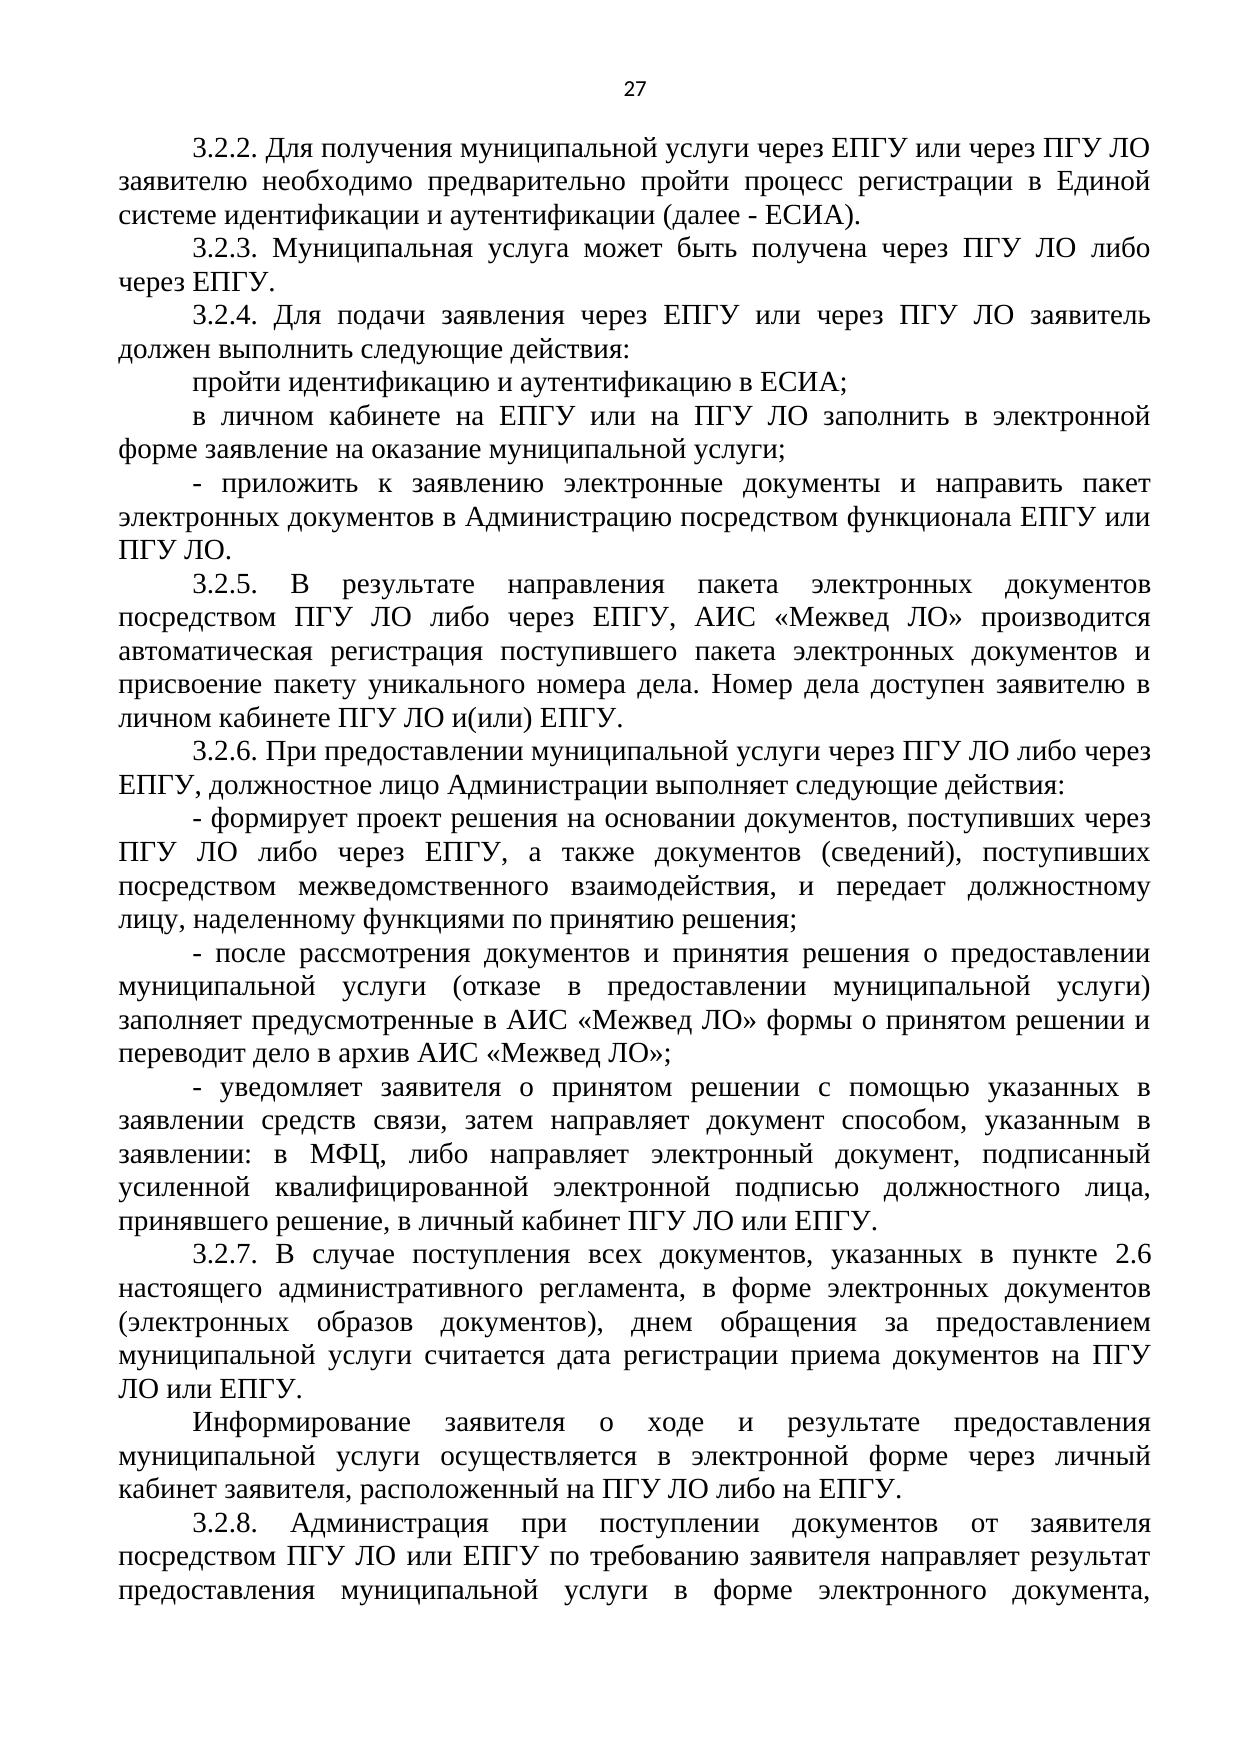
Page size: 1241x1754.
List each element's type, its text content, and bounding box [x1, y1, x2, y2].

text - приложить к заявлению электронные документы и направить пакет электронных документов в Администрацию посредством функционала ЕПГУ или ПГУ ЛО. [118, 465, 1152, 566]
text 3.2.6. При предоставлении муниципальной услуги через ПГУ ЛО либо через ЕПГУ, должностное лицо Администрации выполняет следующие действия: [118, 733, 1152, 801]
text 3.2.3. Муниципальная услуга может быть получена через ПГУ ЛО либо через ЕПГУ. [118, 230, 1152, 297]
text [118, 1505, 1152, 1606]
text 3.2.4. Для подачи заявления через ЕПГУ или через ПГУ ЛО заявитель должен выполнить следующие действия: [118, 297, 1152, 364]
text в личном кабинете на ЕПГУ или на ПГУ ЛО заполнить в электронной форме заявление на оказание муниципальной услуги; [118, 398, 1152, 465]
text - уведомляет заявителя о принятом решении с помощью указанных в заявлении средств связи, затем направляет документ способом, указанным в заявлении: в МФЦ, либо направляет электронный документ, подписанный усиленной квалифицированной электронной подписью должностного лица, принявшего решение, в личный кабинет ПГУ ЛО или ЕПГУ. [118, 1069, 1152, 1237]
text - после рассмотрения документов и принятия решения о предоставлении муниципальной услуги (отказе в предоставлении муниципальной услуги) заполняет предусмотренные в АИС «Межвед ЛО» формы о принятом решении и переводит дело в архив АИС «Межвед ЛО»; [118, 935, 1152, 1069]
text 3.2.2. Для получения муниципальной услуги через ЕПГУ или через ПГУ ЛО заявителю необходимо предварительно пройти процесс регистрации в Единой системе идентификации и аутентификации (далее - ЕСИА). [118, 130, 1152, 230]
text Информирование заявителя о ходе и результате предоставления муниципальной услуги осуществляется в электронной форме через личный кабинет заявителя, расположенный на ПГУ ЛО либо на ЕПГУ. [118, 1404, 1152, 1505]
text 3.2.5. В результате направления пакета электронных документов посредством ПГУ ЛО либо через ЕПГУ, АИС «Межвед ЛО» производится автоматическая регистрация поступившего пакета электронных документов и присвоение пакету уникального номера дела. Номер дела доступен заявителю в личном кабинете ПГУ ЛО и(или) ЕПГУ. [118, 566, 1152, 733]
text пройти идентификацию и аутентификацию в ЕСИА; [118, 364, 1152, 398]
text - формирует проект решения на основании документов, поступивших через ПГУ ЛО либо через ЕПГУ, а также документов (сведений), поступивших посредством межведомственного взаимодействия, и передает должностному лицу, наделенному функциями по принятию решения; [118, 801, 1152, 935]
text 3.2.7. В случае поступления всех документов, указанных в пункте 2.6 настоящего административного регламента, в форме электронных документов (электронных образов документов), днем обращения за предоставлением муниципальной услуги считается дата регистрации приема документов на ПГУ ЛО или ЕПГУ. [118, 1237, 1152, 1404]
